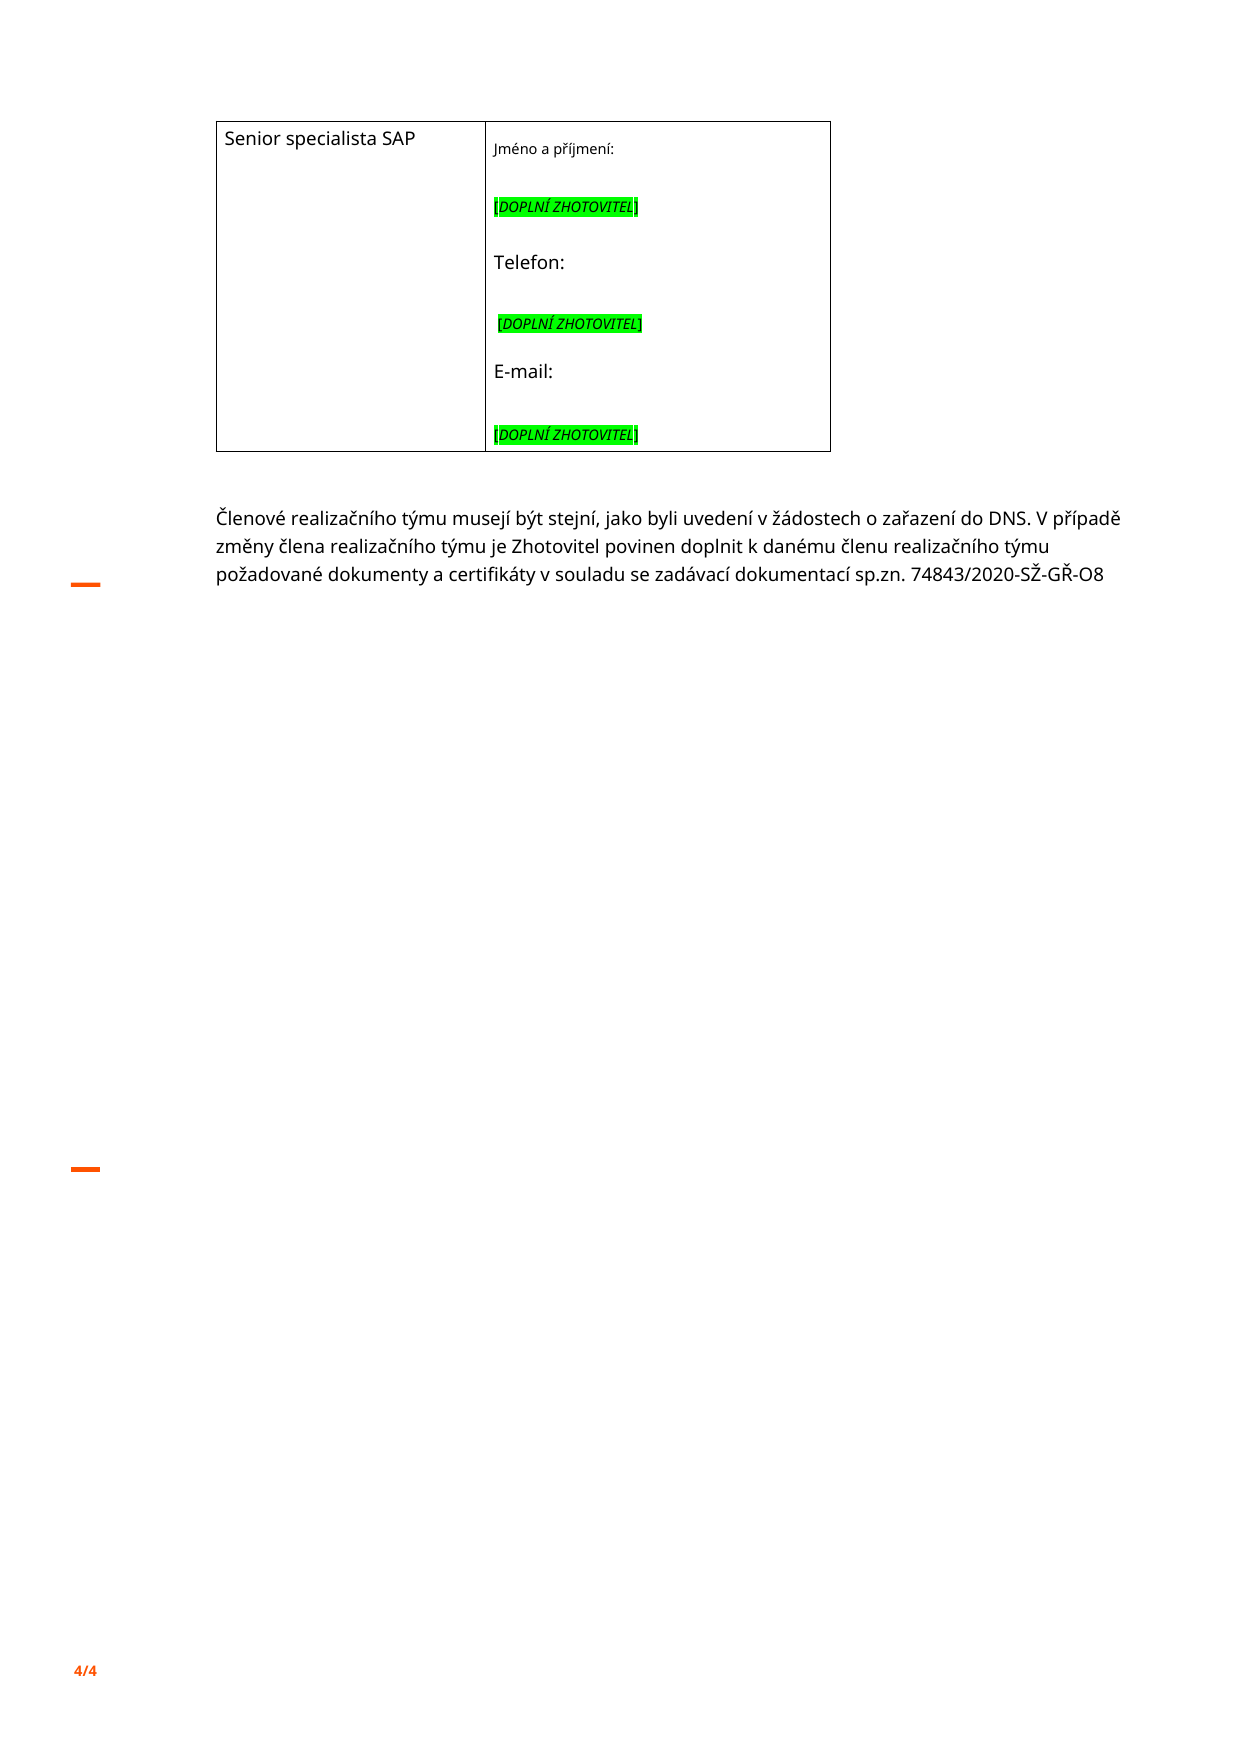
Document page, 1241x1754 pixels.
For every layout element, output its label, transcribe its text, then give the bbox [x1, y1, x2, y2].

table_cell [217, 122, 485, 451]
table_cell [486, 122, 830, 451]
text Členové realizačního týmu musejí být stejní, jako byli uvedení v žádostech o zařazení do DNS. V případě změny člena realizačního týmu je Zhotovitel povinen doplnit k danému členu realizačního týmu požadované dokumenty a certifikáty v souladu se zadávací dokumentací sp.zn. 74843/2020-SŽ-GŘ-O8 [216, 505, 1122, 586]
